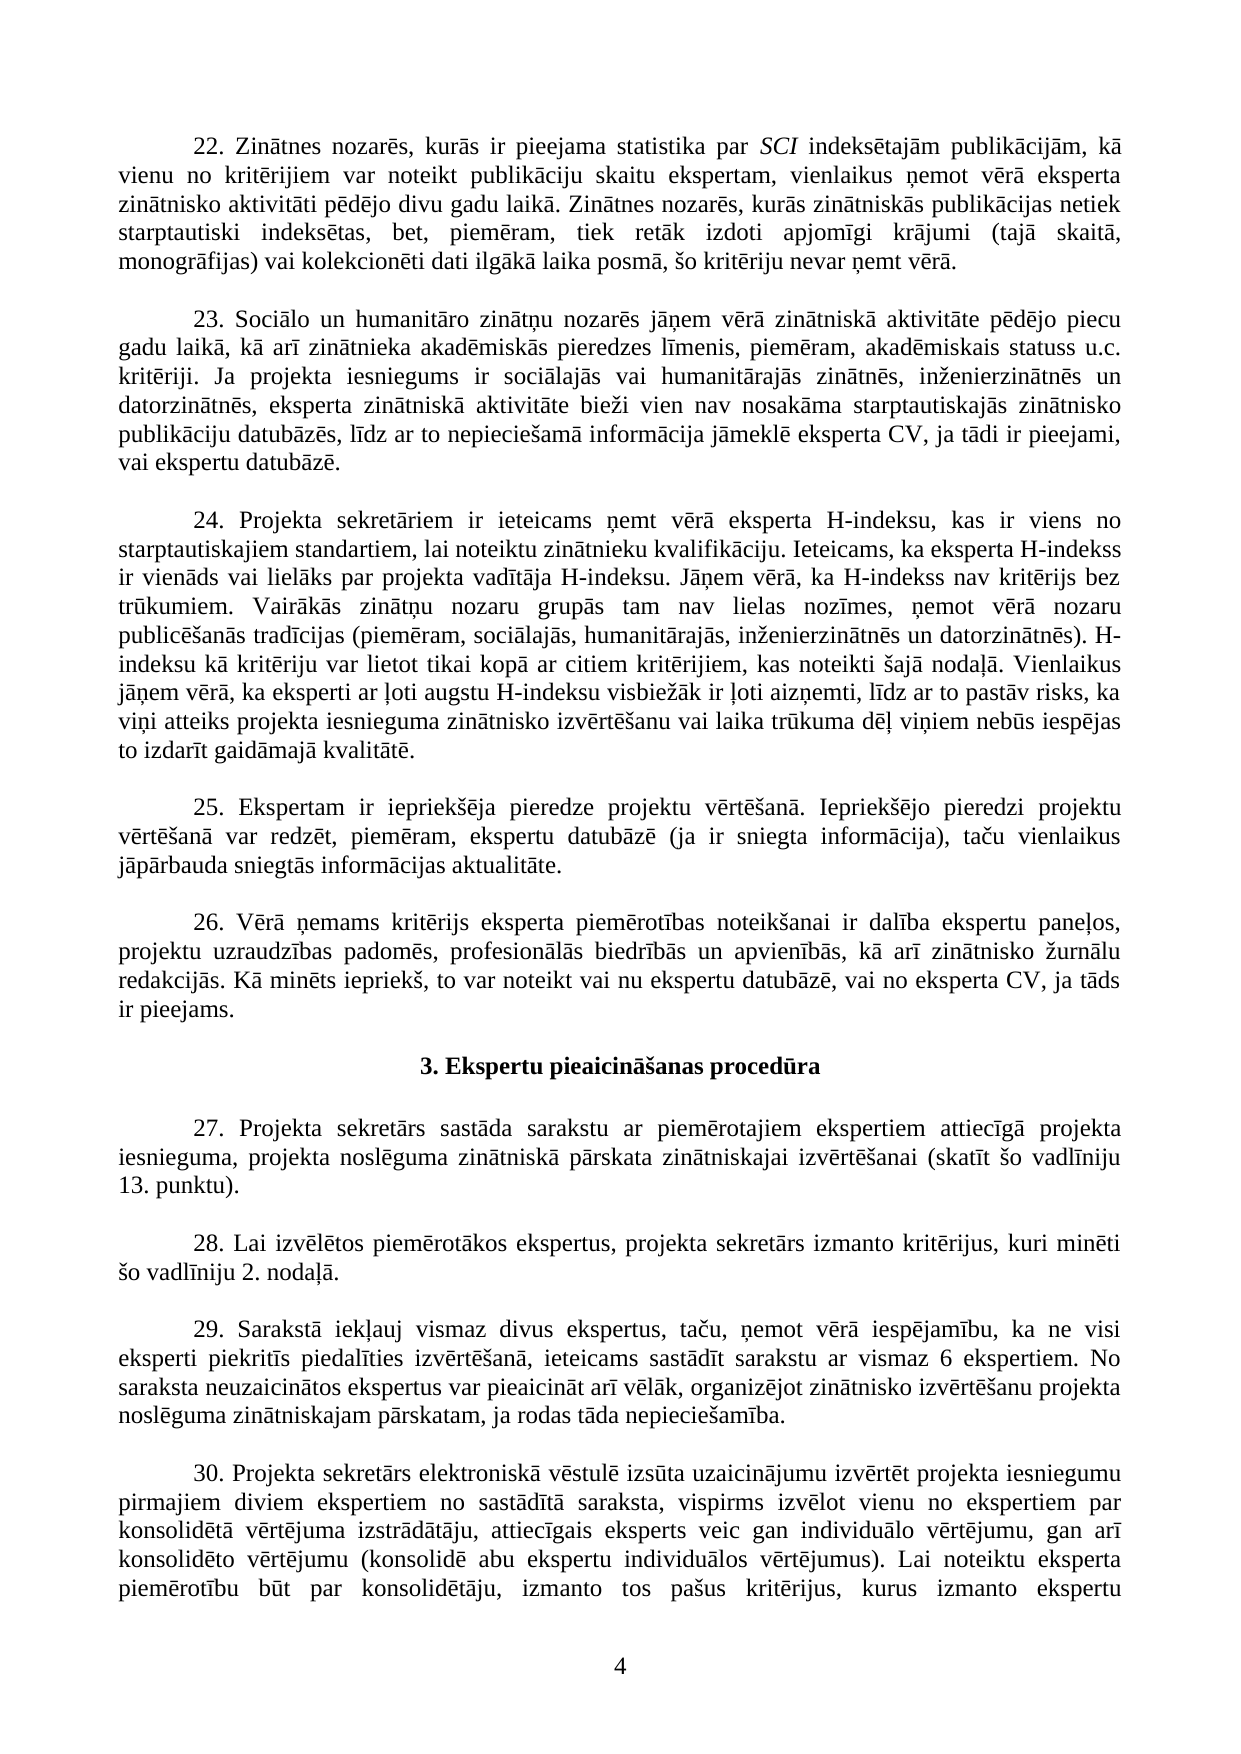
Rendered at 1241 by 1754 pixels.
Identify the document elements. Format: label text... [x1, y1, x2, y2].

subtitle 3. Ekspertu pieaicināšanas procedūra [118, 1051, 1122, 1080]
list 29. Sarakstā iekļauj vismaz divus ekspertus, taču, ņemot vērā iespējamību, ka ne visi eksperti piekritīs piedalīties izvērtēšanā, ieteicams sastādīt sarakstu ar vismaz 6 ekspertiem. No saraksta neuzaicinātos ekspertus var pieaicināt arī vēlāk, organizējot zinātnisko izvērtēšanu projekta noslēguma zinātniskajam pārskatam, ja rodas tāda nepieciešamība. [118, 1314, 1122, 1429]
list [118, 1458, 1122, 1602]
list 26. Vērā ņemams kritērijs eksperta piemērotības noteikšanai ir dalība ekspertu paneļos, projektu uzraudzības padomēs, profesionālās biedrībās un apvienībās, kā arī zinātnisko žurnālu redakcijās. Kā minēts iepriekš, to var noteikt vai nu ekspertu datubāzē, vai no eksperta CV, ja tāds ir pieejams. [118, 907, 1122, 1022]
list 28. Lai izvēlētos piemērotākos ekspertus, projekta sekretārs izmanto kritērijus, kuri minēti šo vadlīniju 2. nodaļā. [118, 1228, 1122, 1286]
list 22. Zinātnes nozarēs, kurās ir pieejama statistika par SCI indeksētajām publikācijām, kā vienu no kritērijiem var noteikt publikāciju skaitu ekspertam, vienlaikus ņemot vērā eksperta zinātnisko aktivitāti pēdējo divu gadu laikā. Zinātnes nozarēs, kurās zinātniskās publikācijas netiek starptautiski indeksētas, bet, piemēram, tiek retāk izdoti apjomīgi krājumi (tajā skaitā, monogrāfijas) vai kolekcionēti dati ilgākā laika posmā, šo kritēriju nevar ņemt vērā. [118, 131, 1122, 275]
list 23. Sociālo un humanitāro zinātņu nozarēs jāņem vērā zinātniskā aktivitāte pēdējo piecu gadu laikā, kā arī zinātnieka akadēmiskās pieredzes līmenis, piemēram, akadēmiskais statuss u.c. kritēriji. Ja projekta iesniegums ir sociālajās vai humanitārajās zinātnēs, inženierzinātnēs un datorzinātnēs, eksperta zinātniskā aktivitāte bieži vien nav nosakāma starptautiskajās zinātnisko publikāciju datubāzēs, līdz ar to nepieciešamā informācija jāmeklē eksperta CV, ja tādi ir pieejami, vai ekspertu datubāzē. [118, 304, 1122, 476]
list 24. Projekta sekretāriem ir ieteicams ņemt vērā eksperta H-indeksu, kas ir viens no starptautiskajiem standartiem, lai noteiktu zinātnieku kvalifikāciju. Ieteicams, ka eksperta H-indekss ir vienāds vai lielāks par projekta vadītāja H-indeksu. Jāņem vērā, ka H-indekss nav kritērijs bez trūkumiem. Vairākās zinātņu nozaru grupās tam nav lielas nozīmes, ņemot vērā nozaru publicēšanās tradīcijas (piemēram, sociālajās, humanitārajās, inženierzinātnēs un datorzinātnēs). H-indeksu kā kritēriju var lietot tikai kopā ar citiem kritērijiem, kas noteikti šajā nodaļā. Vienlaikus jāņem vērā, ka eksperti ar ļoti augstu H-indeksu visbiežāk ir ļoti aizņemti, līdz ar to pastāv risks, ka viņi atteiks projekta iesnieguma zinātnisko izvērtēšanu vai laika trūkuma dēļ viņiem nebūs iespējas to izdarīt gaidāmajā kvalitātē. [118, 505, 1122, 764]
list 27. Projekta sekretārs sastāda sarakstu ar piemērotajiem ekspertiem attiecīgā projekta iesnieguma, projekta noslēguma zinātniskā pārskata zinātniskajai izvērtēšanai (skatīt šo vadlīniju 13. punktu). [118, 1113, 1122, 1199]
list 25. Ekspertam ir iepriekšēja pieredze projektu vērtēšanā. Iepriekšējo pieredzi projektu vērtēšanā var redzēt, piemēram, ekspertu datubāzē (ja ir sniegta informācija), taču vienlaikus jāpārbauda sniegtās informācijas aktualitāte. [118, 792, 1122, 879]
